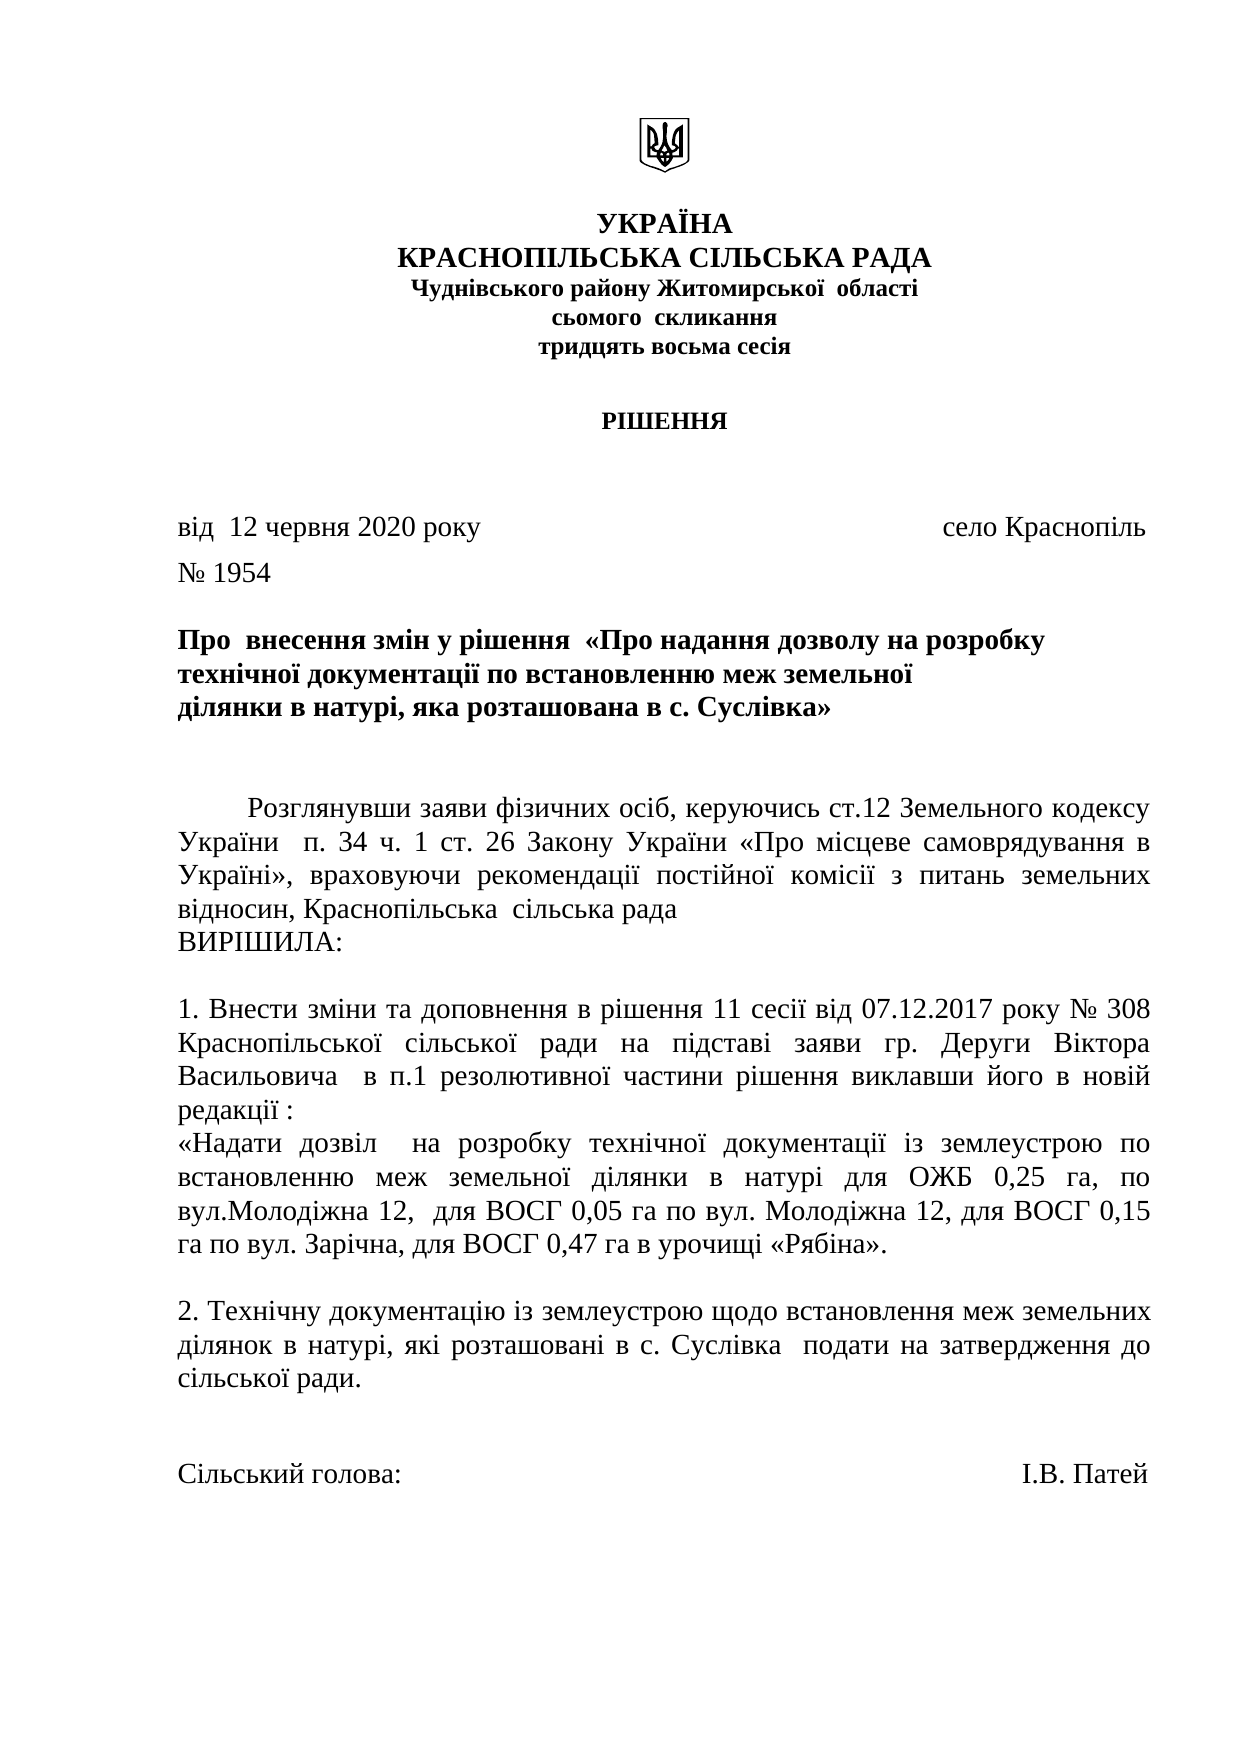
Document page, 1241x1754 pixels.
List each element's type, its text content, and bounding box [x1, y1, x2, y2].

text 2. Технічну документацію із землеустрою щодо встановлення меж земельних ділянок в натурі, які розташовані в с. Суслівка подати на затвердження до сільської ради. [177, 1293, 1152, 1394]
text «Надати дозвіл на розробку технічної документації із землеустрою по встановленню меж земельної ділянки в натурі для ОЖБ 0,25 га, по вул.Молодіжна 12, для ВОСГ 0,05 га по вул. Молодіжна 12, для ВОСГ 0,15 га по вул. Зарічна, для ВОСГ 0,47 га в урочищі «Рябіна». [177, 1126, 1152, 1260]
text тридцять восьма сесія [177, 331, 1152, 360]
text Розглянувши заяви фізичних осіб, керуючись ст.12 Земельного кодексу України п. 34 ч. 1 ст. 26 Закону України «Про місцеве самоврядування в Україні», враховуючи рекомендації постійної комісії з питань земельних відносин, Краснопільська сільська рада [177, 790, 1152, 924]
text РІШЕННЯ [177, 406, 1152, 434]
text ВИРІШИЛА: [177, 924, 1152, 958]
text Чуднівського району Житомирської області [177, 273, 1152, 302]
text Сільський голова: І.В. Патей [177, 1456, 1152, 1490]
text УКРАЇНА [177, 206, 1152, 240]
text від 12 червня 2020 року село Краснопіль [177, 509, 1152, 543]
text № 1954 [177, 555, 1152, 589]
text сьомого скликання [177, 302, 1152, 331]
text 1. Внести зміни та доповнення в рішення 11 сесії від 07.12.2017 року № 308 Краснопільської сільської ради на підставі заяви гр. Деруги Віктора Васильовича в п.1 резолютивної частини рішення виклавши його в новій редакції : [177, 991, 1152, 1126]
text ділянки в натурі, яка розташована в с. Суслівка» [177, 689, 1152, 723]
text Про внесення змін у рішення «Про надання дозволу на розробку технічної документації по встановленню меж земельної [177, 622, 1152, 689]
text КРАСНОПІЛЬСЬКА СІЛЬСЬКА РАДА [177, 240, 1152, 273]
